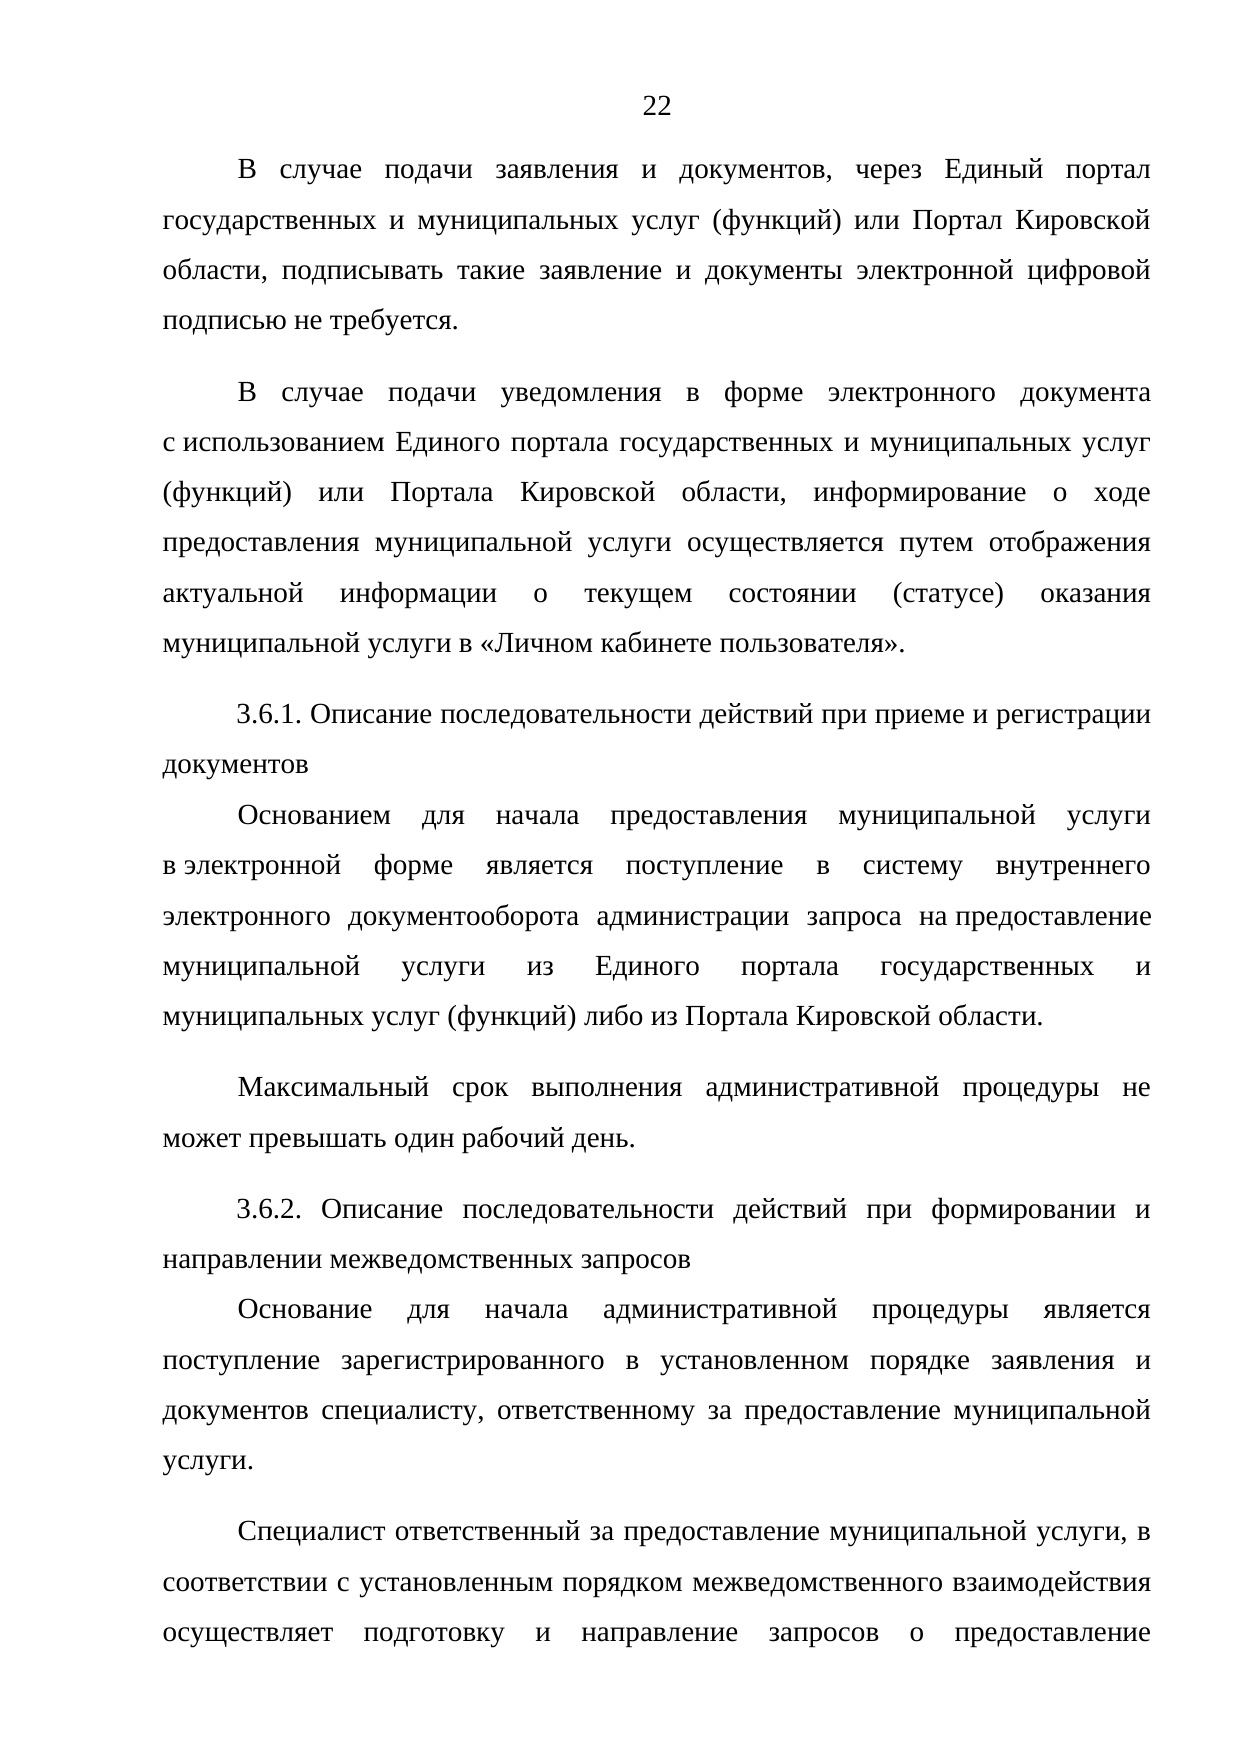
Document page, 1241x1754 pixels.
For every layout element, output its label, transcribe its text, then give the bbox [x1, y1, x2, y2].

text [162, 1513, 1152, 1648]
text В случае подачи уведомления в форме электронного документа с использованием Единого портала государственных и муниципальных услуг (функций) или Портала Кировской области, информирование о ходе предоставления муниципальной услуги осуществляется путем отображения актуальной информации о текущем состоянии (статусе) оказания муниципальной услуги в «Личном кабинете пользователя». [162, 374, 1152, 659]
text 3.6.2. Описание последовательности действий при формировании и направлении межведомственных запросов [162, 1191, 1152, 1275]
text Основание для начала административной процедуры является поступление зарегистрированного в установленном порядке заявления и документов специалисту, ответственному за предоставление муниципальной услуги. [162, 1291, 1152, 1476]
text 3.6.1. Описание последовательности действий при приеме и регистрации документов [162, 696, 1152, 780]
text Максимальный срок выполнения административной процедуры не может превышать один рабочий день. [162, 1069, 1152, 1153]
text В случае подачи заявления и документов, через Единый портал государственных и муниципальных услуг (функций) или Портал Кировской области, подписывать такие заявление и документы электронной цифровой подписью не требуется. [162, 152, 1152, 336]
text Основанием для начала предоставления муниципальной услуги в электронной форме является поступление в систему внутреннего электронного документооборота администрации запроса на предоставление муниципальной услуги из Единого портала государственных и муниципальных услуг (функций) либо из Портала Кировской области. [162, 797, 1152, 1032]
